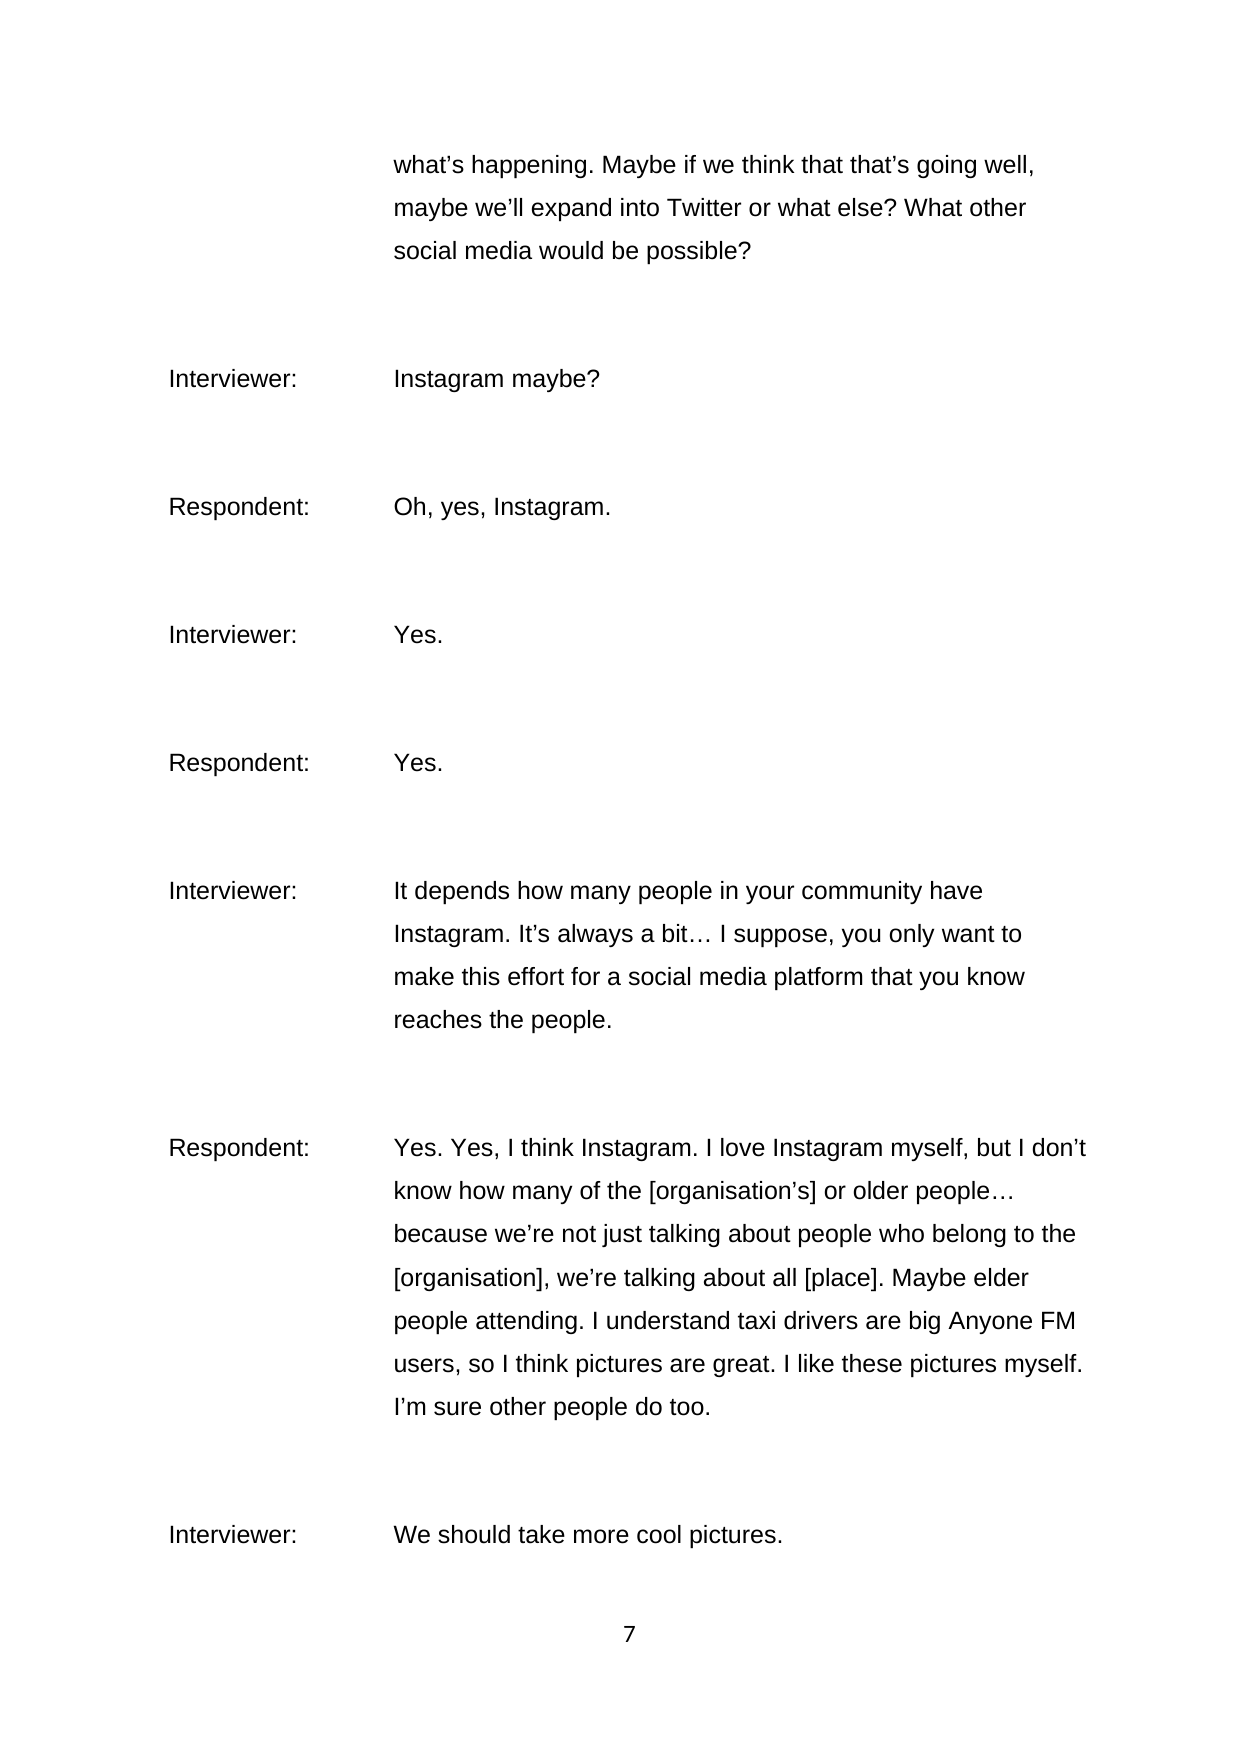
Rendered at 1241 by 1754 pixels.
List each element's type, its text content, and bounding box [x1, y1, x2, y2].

text Interviewer: Yes. [168, 620, 1090, 649]
text Interviewer: We should take more cool pictures. [168, 1520, 1090, 1548]
text Interviewer: Instagram maybe? [168, 364, 1090, 393]
text Respondent: Yes. Yes, I think Instagram. I love Instagram myself, but I don’t know how many of the [organisation’s] or older people… because we’re not just talking about people who belong to the [organisation], we’re talking about all [place]. Maybe elder people attending. I understand taxi drivers are big Anyone FM users, so I think pictures are great. I like these pictures myself. I’m sure other people do too. [168, 1133, 1090, 1421]
text Respondent: Yes. [168, 748, 1090, 777]
text Respondent: Oh, yes, Instagram. [168, 492, 1090, 521]
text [168, 150, 1090, 265]
text Interviewer: It depends how many people in your community have Instagram. It’s always a bit… I suppose, you only want to make this effort for a social media platform that you know reaches the people. [168, 876, 1090, 1034]
